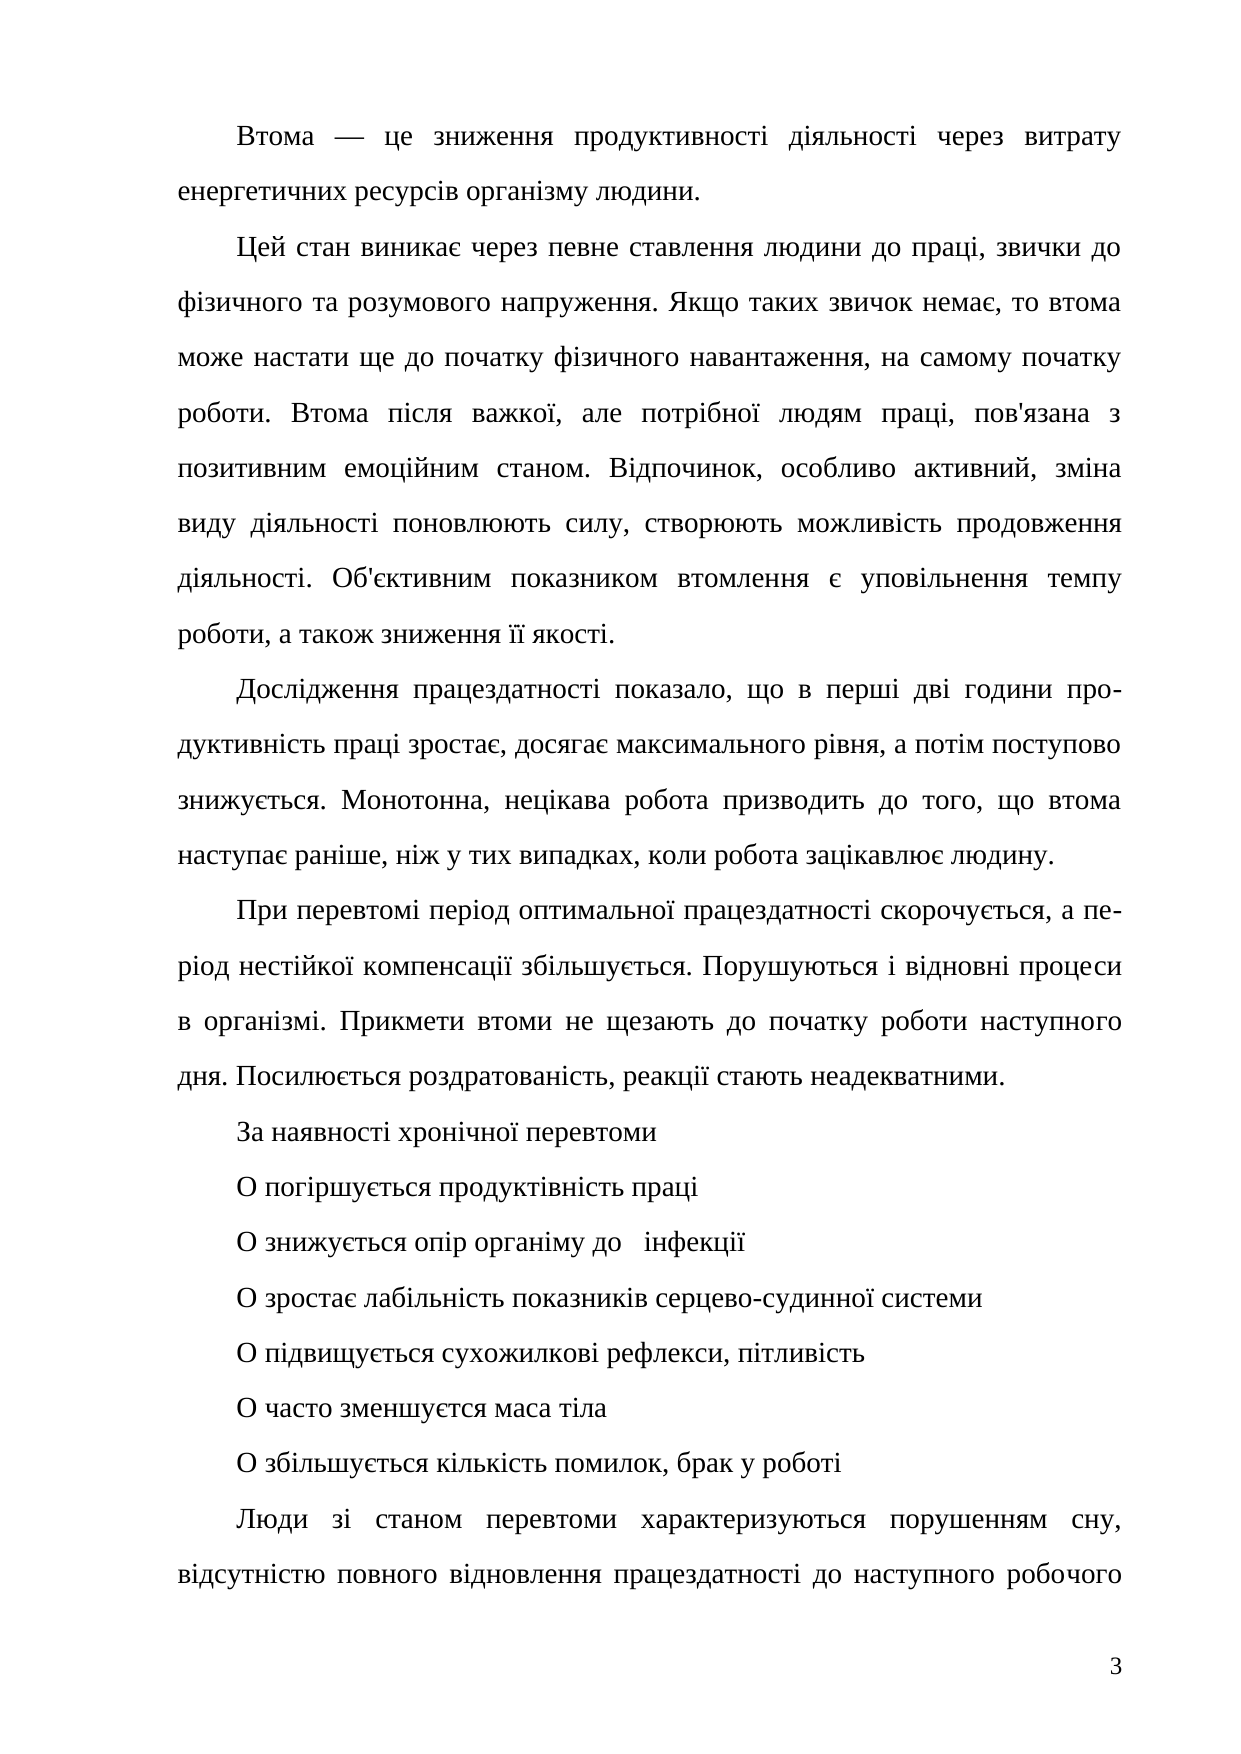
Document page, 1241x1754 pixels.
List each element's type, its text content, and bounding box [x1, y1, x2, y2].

text О погіршується продуктівність праці [177, 1169, 1122, 1203]
text О знижується опір органіму до інфекції [177, 1224, 1122, 1258]
text При перевтомі період оптимальної працездатності скорочується, а період нестійкої компенсації збільшується. Порушуються і відновні процеси в організмі. Прикмети втоми не щезають до початку роботи наступного дня. Посилюється роздратованість, реакції стають неадекватними. [177, 892, 1122, 1092]
text О зростає лабільність показників серцево-судинної системи [177, 1280, 1122, 1313]
text За наявності хронічної перевтоми [177, 1114, 1122, 1147]
text О підвищується сухожилкові рефлекси, пітливість [177, 1335, 1122, 1368]
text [177, 1501, 1122, 1590]
text О часто зменшуєтся маса тіла [177, 1390, 1122, 1424]
text О збільшується кількість помилок, брак у роботі [177, 1446, 1122, 1479]
text Втома — це зниження продуктивності діяльності через витрату енергетичних ресурсів організму людини. [177, 118, 1122, 207]
text Цей стан виникає через певне ставлення людини до праці, звички до фізичного та розумового напруження. Якщо таких звичок немає, то втома може настати ще до початку фізичного навантаження, на самому початку роботи. Втома після важкої, але потрібної людям праці, пов'язана з позитивним емоційним станом. Відпочинок, особливо активний, зміна виду діяльності поновлюють силу, створюють можливість продовження діяльності. Об'єктивним показником втомлення є уповільнення темпу роботи, а також зниження її якості. [177, 229, 1122, 649]
text Дослідження працездатності показало, що в перші дві години продуктивність праці зростає, досягає максимального рівня, а потім поступово знижується. Монотонна, нецікава робота призводить до того, що втома наступає раніше, ніж у тих випадках, коли робота зацікавлює людину. [177, 671, 1122, 871]
